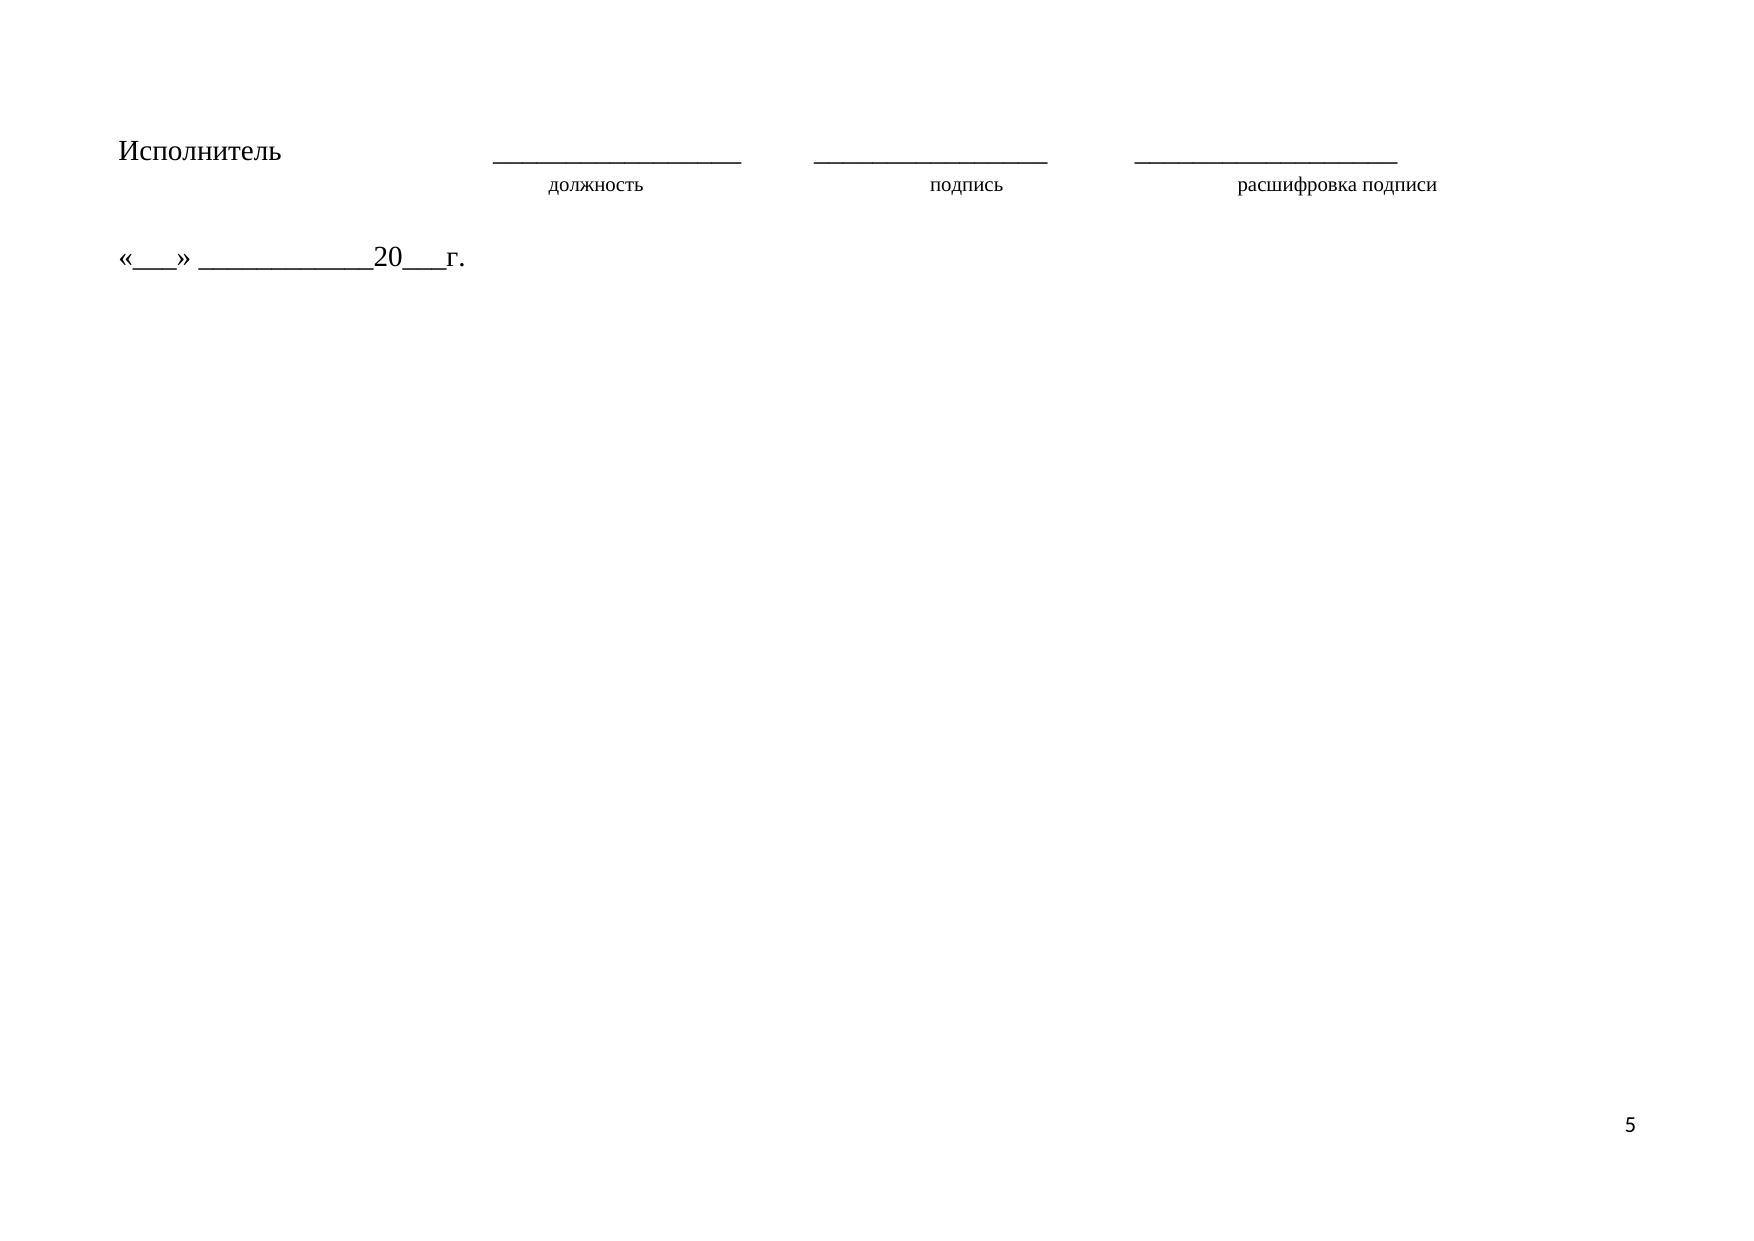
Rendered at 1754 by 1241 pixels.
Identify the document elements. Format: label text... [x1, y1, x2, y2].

text «___» ____________20___г. [118, 239, 1636, 273]
text должность подпись расшифровка подписи [118, 171, 1636, 196]
text Исполнитель _________________ ________________ __________________ [118, 133, 1636, 166]
